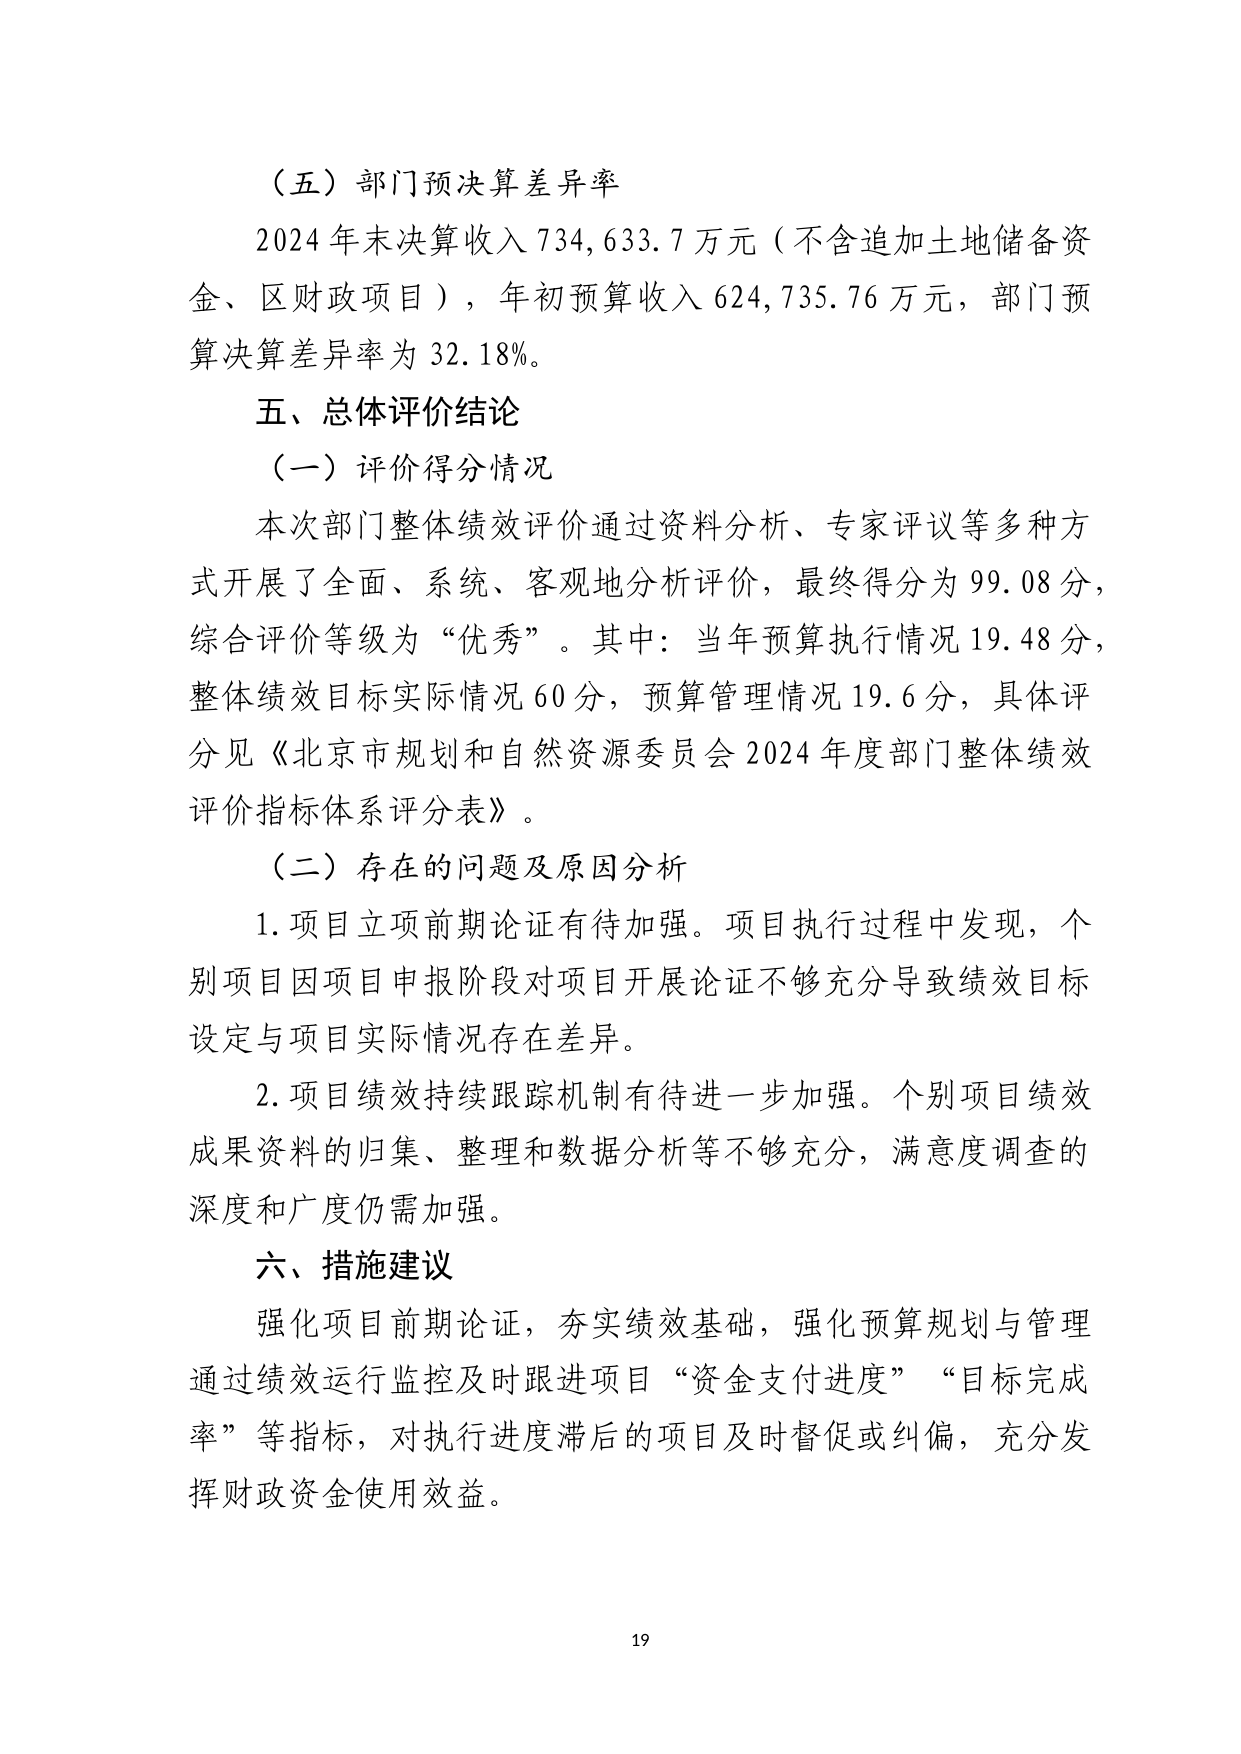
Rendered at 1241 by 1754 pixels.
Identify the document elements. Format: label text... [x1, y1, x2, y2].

text 2.项目绩效持续跟踪机制有待进一步加强。个别项目绩效成果资料的归集、整理和数据分析等不够充分，满意度调查的深度和广度仍需加强。 [187, 1074, 1093, 1226]
text 2024年末决算收入734,633.7万元（不含追加土地储备资金、区财政项目），年初预算收入624,735.76万元，部门预算决算差异率为32.18%。 [187, 219, 1093, 371]
subtitle 六、措施建议 [187, 1244, 1093, 1283]
text 本次部门整体绩效评价通过资料分析、专家评议等多种方式开展了全面、系统、客观地分析评价，最终得分为99.08分，综合评价等级为“优秀”。其中：当年预算执行情况19.48分，整体绩效目标实际情况60分，预算管理情况19.6分，具体评分见《北京市规划和自然资源委员会2024年度部门整体绩效评价指标体系评分表》。 [187, 504, 1093, 827]
subtitle （二）存在的问题及原因分析 [187, 846, 1093, 884]
text 1.项目立项前期论证有待加强。项目执行过程中发现，个别项目因项目申报阶段对项目开展论证不够充分导致绩效目标设定与项目实际情况存在差异。 [187, 903, 1093, 1055]
subtitle （一）评价得分情况 [187, 447, 1093, 485]
subtitle （五）部门预决算差异率 [187, 162, 1093, 200]
text 强化项目前期论证，夯实绩效基础，强化预算规划与管理，通过绩效运行监控及时跟进项目“资金支付进度”“目标完成率”等指标，对执行进度滞后的项目及时督促或纠偏，充分发挥财政资金使用效益。 [187, 1302, 1093, 1511]
subtitle 五、总体评价结论 [187, 390, 1093, 428]
